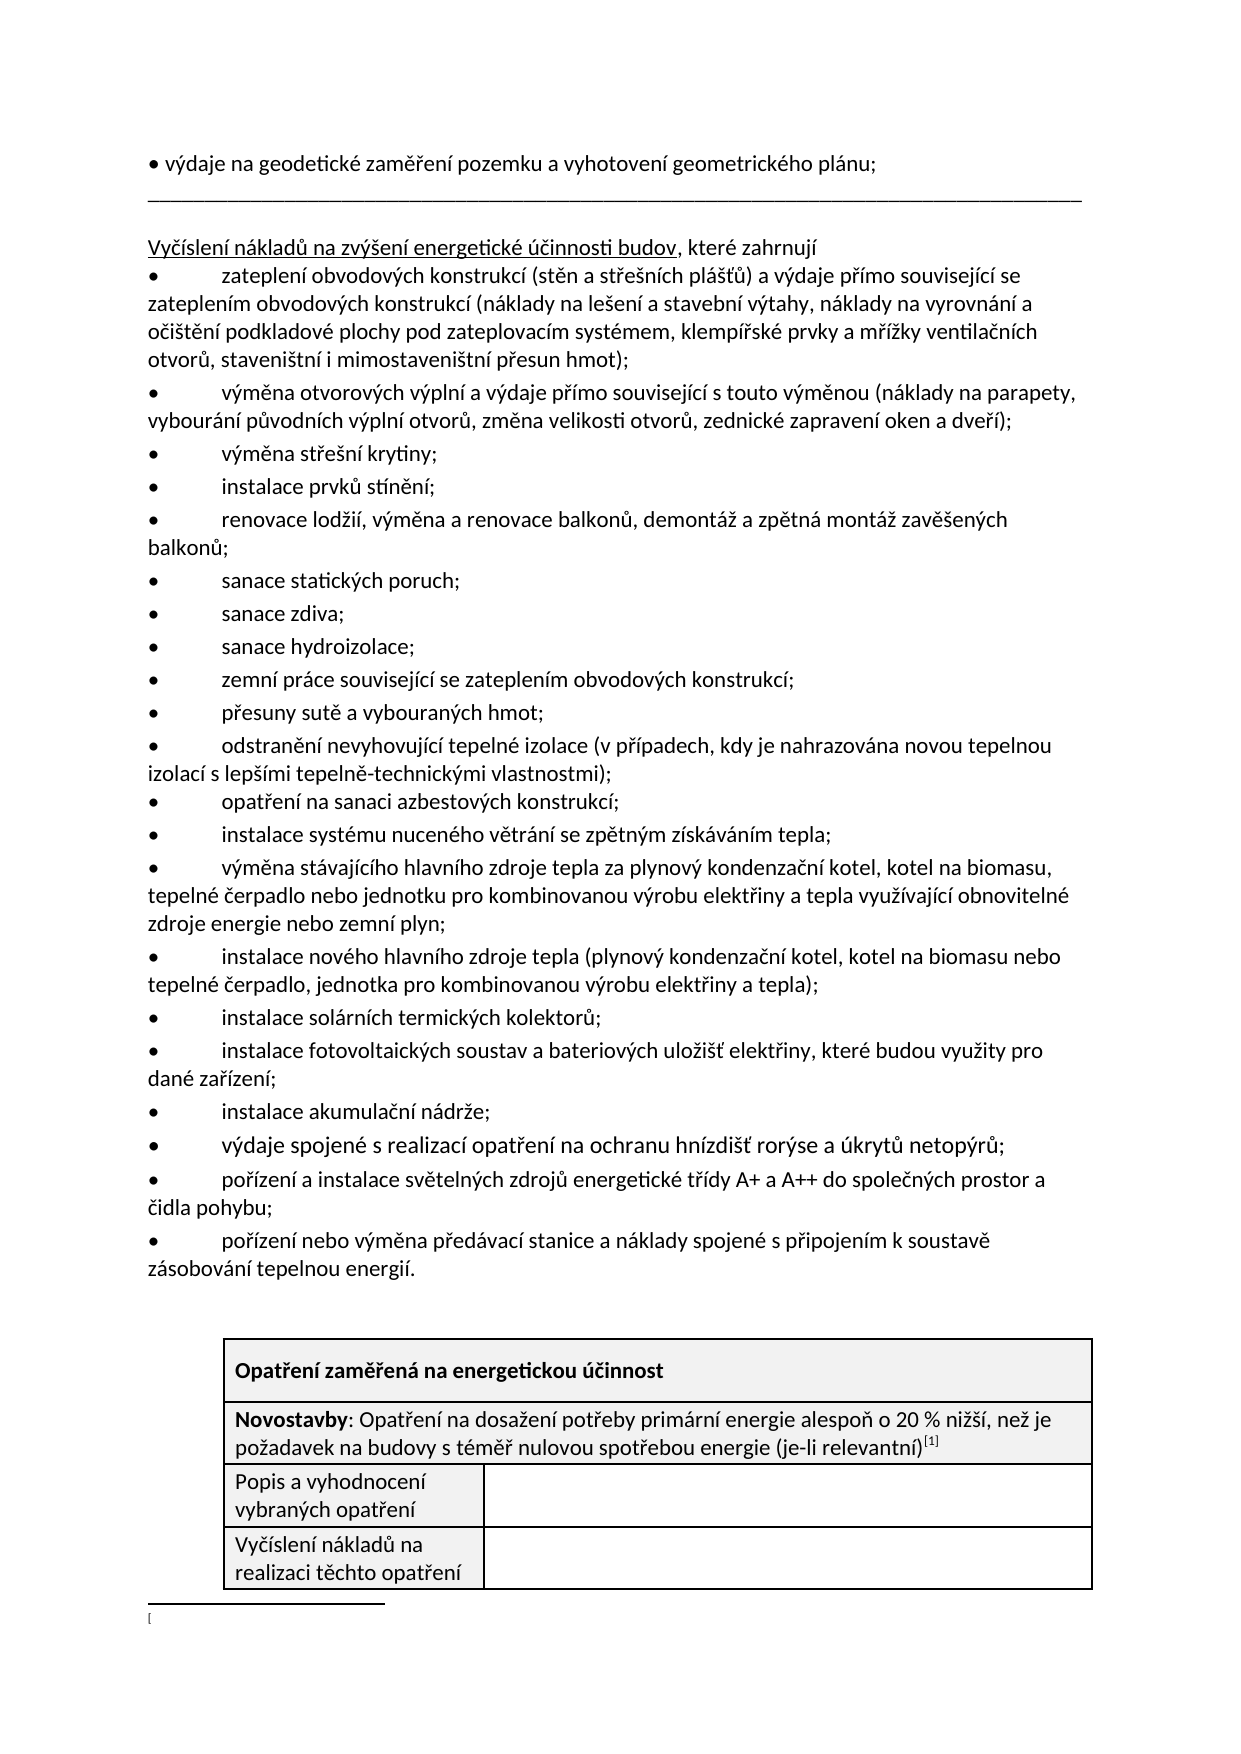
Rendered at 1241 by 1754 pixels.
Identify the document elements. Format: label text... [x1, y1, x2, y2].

list sanace hydroizolace; [148, 632, 1093, 660]
list výměna otvorových výplní a výdaje přímo související s touto výměnou (náklady na parapety, vybourání původních výplní otvorů, změna velikosti otvorů, zednické zapravení oken a dveří); [148, 378, 1093, 434]
list instalace prvků stínění; [148, 472, 1093, 500]
list instalace fotovoltaických soustav a bateriových uložišť elektřiny, které budou využity pro dané zařízení; [148, 1036, 1093, 1092]
list instalace nového hlavního zdroje tepla (plynový kondenzační kotel, kotel na biomasu nebo tepelné čerpadlo, jednotka pro kombinovanou výrobu elektřiny a tepla); [148, 942, 1093, 998]
list výměna stávajícího hlavního zdroje tepla za plynový kondenzační kotel, kotel na biomasu, tepelné čerpadlo nebo jednotku pro kombinovanou výrobu elektřiny a tepla využívající obnovitelné zdroje energie nebo zemní plyn; [148, 853, 1093, 937]
list instalace akumulační nádrže; [148, 1097, 1093, 1126]
list zateplení obvodových konstrukcí (stěn a střešních plášťů) a výdaje přímo související se zateplením obvodových konstrukcí (náklady na lešení a stavební výtahy, náklady na vyrovnání a očištění podkladové plochy pod zateplovacím systémem, klempířské prvky a mřížky ventilačních otvorů, staveništní i mimostaveništní přesun hmot); [148, 261, 1093, 373]
list opatření na sanaci azbestových konstrukcí; [148, 787, 1093, 815]
text __________________________________________________________________________________ [148, 177, 1093, 205]
list zemní práce související se zateplením obvodových konstrukcí; [148, 665, 1093, 693]
list renovace lodžií, výměna a renovace balkonů, demontáž a zpětná montáž zavěšených balkonů; [148, 505, 1093, 561]
text • výdaje na geodetické zaměření pozemku a vyhotovení geometrického plánu; [148, 148, 1093, 177]
list sanace statických poruch; [148, 566, 1093, 594]
list výměna střešní krytiny; [148, 439, 1093, 467]
table_cell [485, 1528, 1091, 1588]
text Vyčíslení nákladů na zvýšení energetické účinnosti budov, které zahrnují [148, 233, 1093, 261]
table_cell [485, 1465, 1091, 1526]
list přesuny sutě a vybouraných hmot; [148, 698, 1093, 726]
list výdaje spojené s realizací opatření na ochranu hnízdišť rorýse a úkrytů netopýrů; [148, 1131, 1093, 1160]
list odstranění nevyhovující tepelné izolace (v případech, kdy je nahrazována novou tepelnou izolací s lepšími tepelně-technickými vlastnostmi); [148, 731, 1093, 787]
table_cell Popis a vyhodnocení vybraných opatření [225, 1465, 483, 1526]
list pořízení nebo výměna předávací stanice a náklady spojené s připojením k soustavě zásobování tepelnou energií. [148, 1226, 1093, 1282]
list pořízení a instalace světelných zdrojů energetické třídy A+ a A++ do společných prostor a čidla pohybu; [148, 1165, 1093, 1221]
list instalace systému nuceného větrání se zpětným získáváním tepla; [148, 820, 1093, 848]
list sanace zdiva; [148, 599, 1093, 627]
table_cell Novostavby: Opatření na dosažení potřeby primární energie alespoň o 20 % nižší, než je požadavek na budovy s téměř nulovou spotřebou energie (je-li relevantní)[1] [225, 1403, 1091, 1463]
table_cell Vyčíslení nákladů na realizaci těchto opatření [225, 1528, 483, 1588]
list instalace solárních termických kolektorů; [148, 1003, 1093, 1031]
table_header Opatření zaměřená na energetickou účinnost [225, 1340, 1091, 1401]
